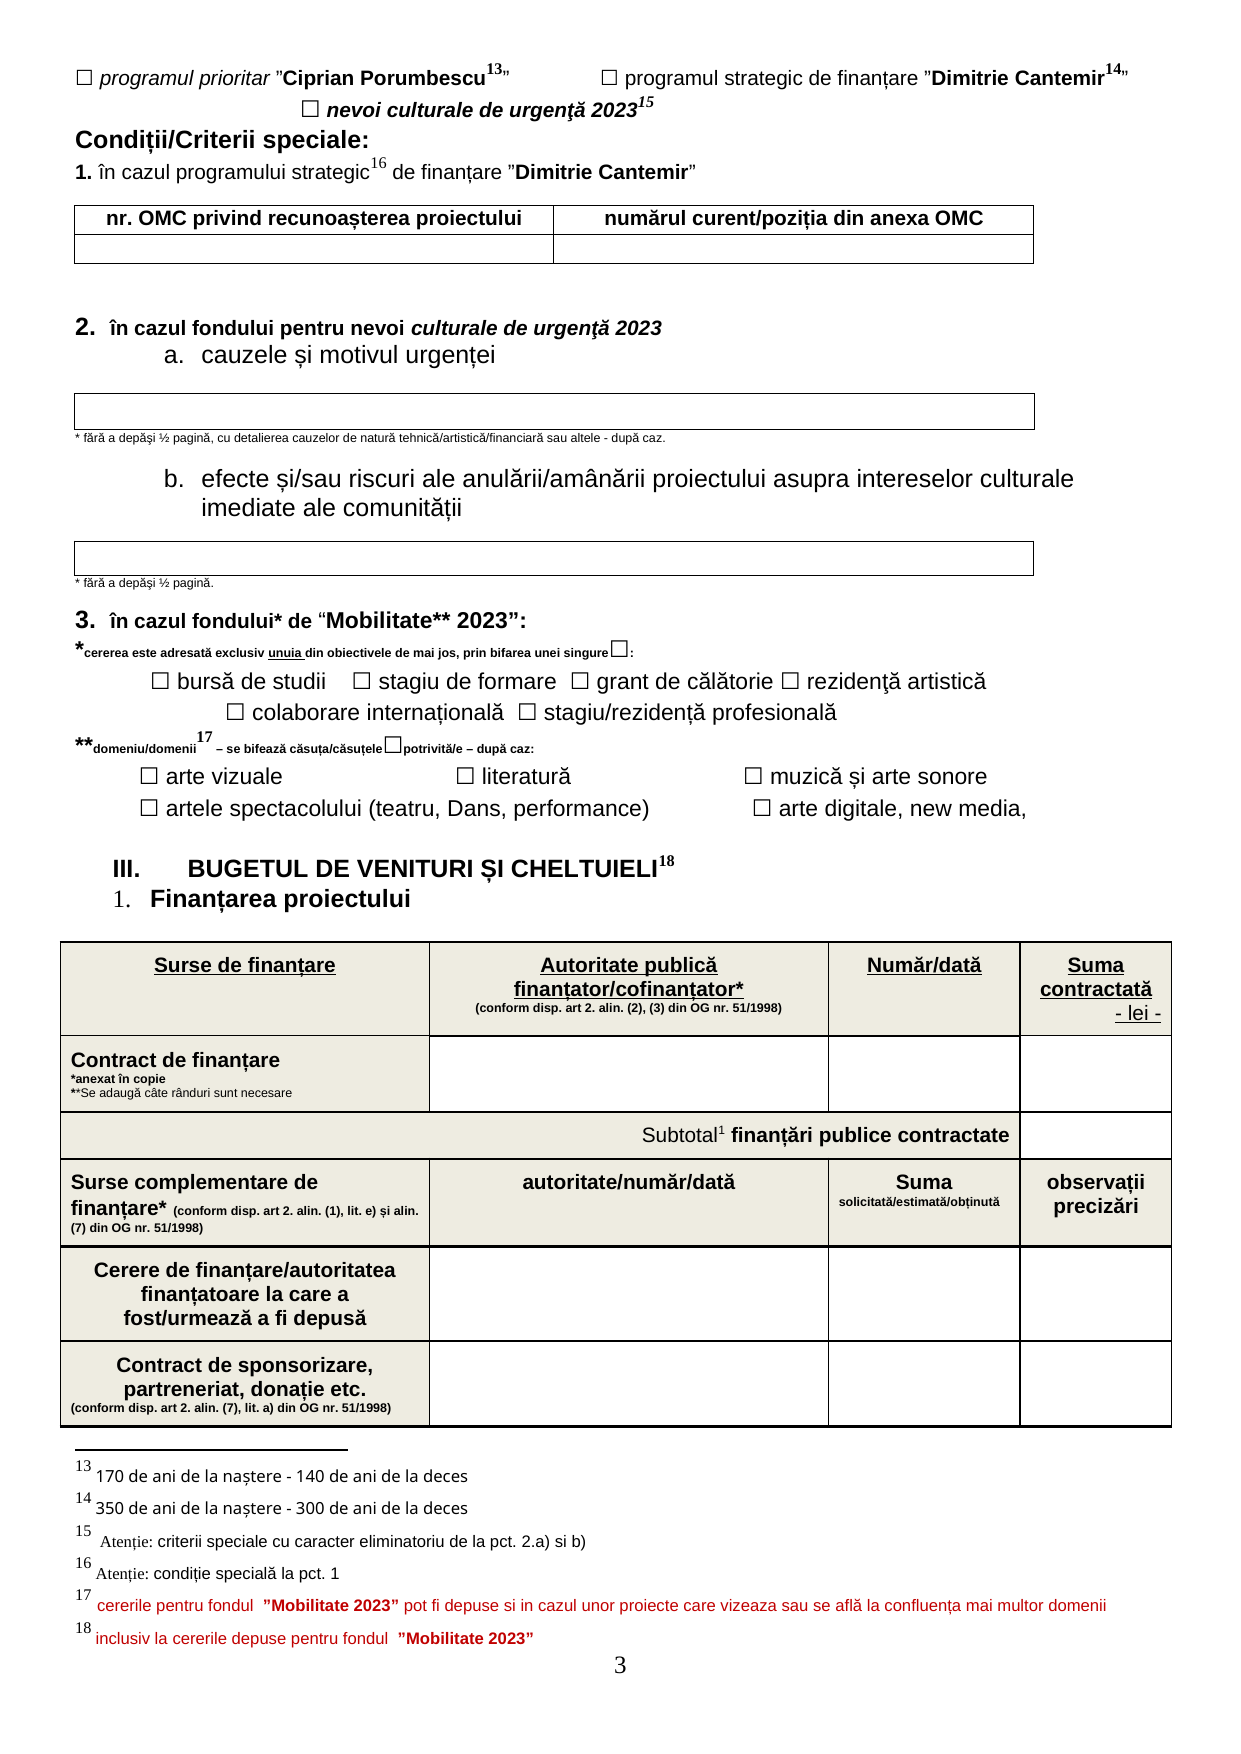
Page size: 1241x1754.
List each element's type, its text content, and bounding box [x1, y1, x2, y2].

table_cell Subtotal1 finanțări publice contractate [61, 1113, 1019, 1158]
table_cell Suma solicitată/estimată/obținută [829, 1160, 1019, 1245]
text nevoi culturale de urgenţă 2023 [225, 92, 1165, 125]
table_cell Cerere de finanțare/autoritatea finanțatoare la care a fost/urmează a fi depusă [61, 1248, 429, 1340]
table_header Autoritate publică finanțator/cofinanțator* (conform disp. art 2. alin. (2), (3) din OG nr. 51/1998) [430, 943, 828, 1035]
table_cell [1021, 1248, 1171, 1340]
table_cell [430, 1037, 828, 1111]
table_header numărul curent/poziția din anexa OMC [554, 206, 1033, 234]
text programul prioritar ”Ciprian Porumbescu” programul strategic de finanțare ”Dimitrie Cantemir” [75, 59, 1165, 92]
table_header Surse de finanțare [61, 943, 429, 1035]
table_cell [554, 235, 1033, 263]
text arte vizuale literatură muzică și arte sonore [75, 760, 1165, 791]
table_cell [1021, 1342, 1171, 1425]
table_header [75, 542, 1033, 575]
table_cell observații precizări [1021, 1160, 1171, 1245]
table_cell [430, 1248, 828, 1340]
table_cell [829, 1342, 1019, 1425]
text Condiții/Criterii speciale: [75, 125, 1165, 153]
text *cererea este adresată exclusiv unuia din obiectivele de mai jos, prin bifarea unei singure☐: [75, 633, 1165, 664]
table_cell [829, 1248, 1019, 1340]
table_cell [1021, 1113, 1171, 1158]
table_cell [1021, 1036, 1171, 1111]
list BUGETUL DE VENITURI ȘI CHELTUIELI [112, 851, 1165, 884]
list cauzele și motivul urgenței [164, 340, 1165, 369]
table_cell Surse complementare de finanțare* (conform disp. art 2. alin. (1), lit. e) și alin. (7) din OG nr. 51/1998) [61, 1160, 429, 1245]
list Finanțarea proiectului [112, 884, 1165, 913]
list efecte și/sau riscuri ale anulării/amânării proiectului asupra intereselor culturale imediate ale comunității [164, 464, 1165, 521]
table_cell Contract de sponsorizare, partreneriat, donație etc. (conform disp. art 2. alin. (7), lit. a) din OG nr. 51/1998) [61, 1342, 429, 1425]
table_cell autoritate/număr/dată [430, 1160, 828, 1245]
text colaborare internațională stagiu/rezidență profesională [150, 696, 1165, 727]
text * fără a depăşi ½ pagină. [75, 576, 1165, 590]
text **domeniu/domenii – se bifează căsuța/căsuțele☐potrivită/e – după caz: [75, 727, 1165, 760]
table_header [75, 394, 1034, 429]
text 3. în cazul fondului* de “Mobilitate** 2023”: [75, 604, 1165, 633]
table_cell [430, 1342, 828, 1425]
table_cell [75, 235, 553, 263]
table_cell Contract de finanțare *anexat în copie **Se adaugă câte rânduri sunt necesare [61, 1036, 429, 1111]
text * fără a depăşi ½ pagină, cu detalierea cauzelor de natură tehnică/artistică/financiară sau altele - după caz. [75, 430, 1165, 445]
text bursă de studii stagiu de formare grant de călătorie rezidenţă artistică [75, 664, 1165, 696]
table_cell [829, 1037, 1019, 1111]
text artele spectacolului (teatru, Dans, performance) arte digitale, new media, [75, 791, 1165, 823]
text 2. în cazul fondului pentru nevoi culturale de urgenţă 2023 [75, 312, 1165, 340]
table_header Număr/dată [829, 943, 1019, 1035]
table_header nr. OMC privind recunoașterea proiectului [75, 206, 553, 234]
table_header Suma contractată - lei - [1021, 943, 1171, 1035]
text 1. în cazul programului strategic de finanțare ”Dimitrie Cantemir” [75, 153, 1165, 186]
